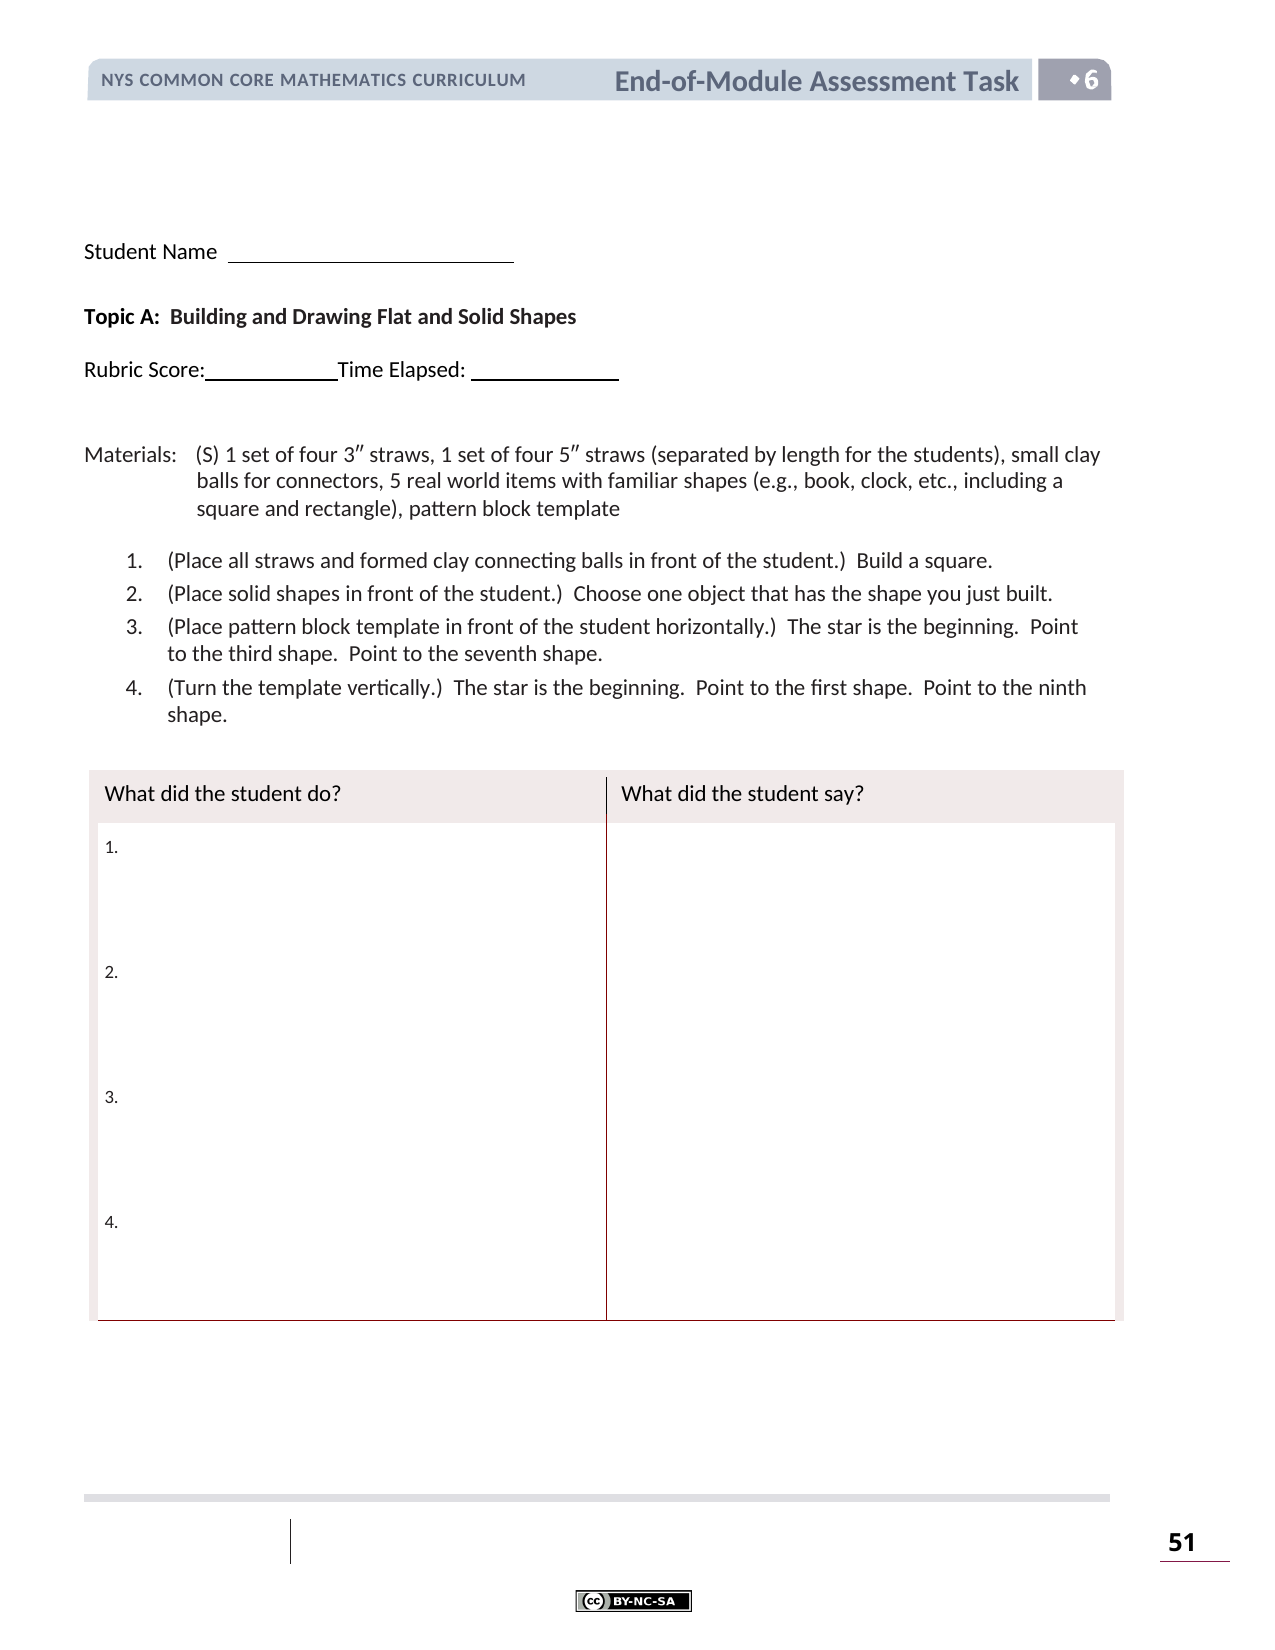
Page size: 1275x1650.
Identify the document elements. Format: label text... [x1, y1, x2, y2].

list (Place pattern block template in front of the student horizontally.) The star is the beginning. Point to the third shape. Point to the seventh shape. [126, 613, 1082, 667]
list (Place solid shapes in front of the student.) Choose one object that has the shape you just built. [126, 579, 1242, 607]
subtitle Topic A: Building and Drawing Flat and Solid Shapes [84, 302, 1242, 330]
text Student Name [84, 237, 1242, 266]
text Materials: (S) 1 set of four 3″ straws, 1 set of four 5″ straws (separated by length for the students), small clay balls for connectors, 5 real world items with familiar shapes (e.g., book, clock, etc., including a square and rectangle), pattern block template [84, 441, 1103, 522]
picture [1038, 58, 1112, 98]
table_cell [607, 823, 1115, 1320]
text Rubric Score: Time Elapsed: [84, 355, 1242, 383]
table_header What did the student do? [98, 777, 606, 814]
list (Turn the template vertically.) The star is the beginning. Point to the first shape. Point to the ninth shape. [125, 673, 1092, 728]
picture [87, 58, 1033, 96]
table_cell 1. 2. 3. 4. [98, 823, 606, 1320]
table_header What did the student say? [607, 777, 1115, 814]
picture [575, 1590, 692, 1612]
list (Place all straws and formed clay connecting balls in front of the student.) Build a square. [126, 546, 1242, 574]
